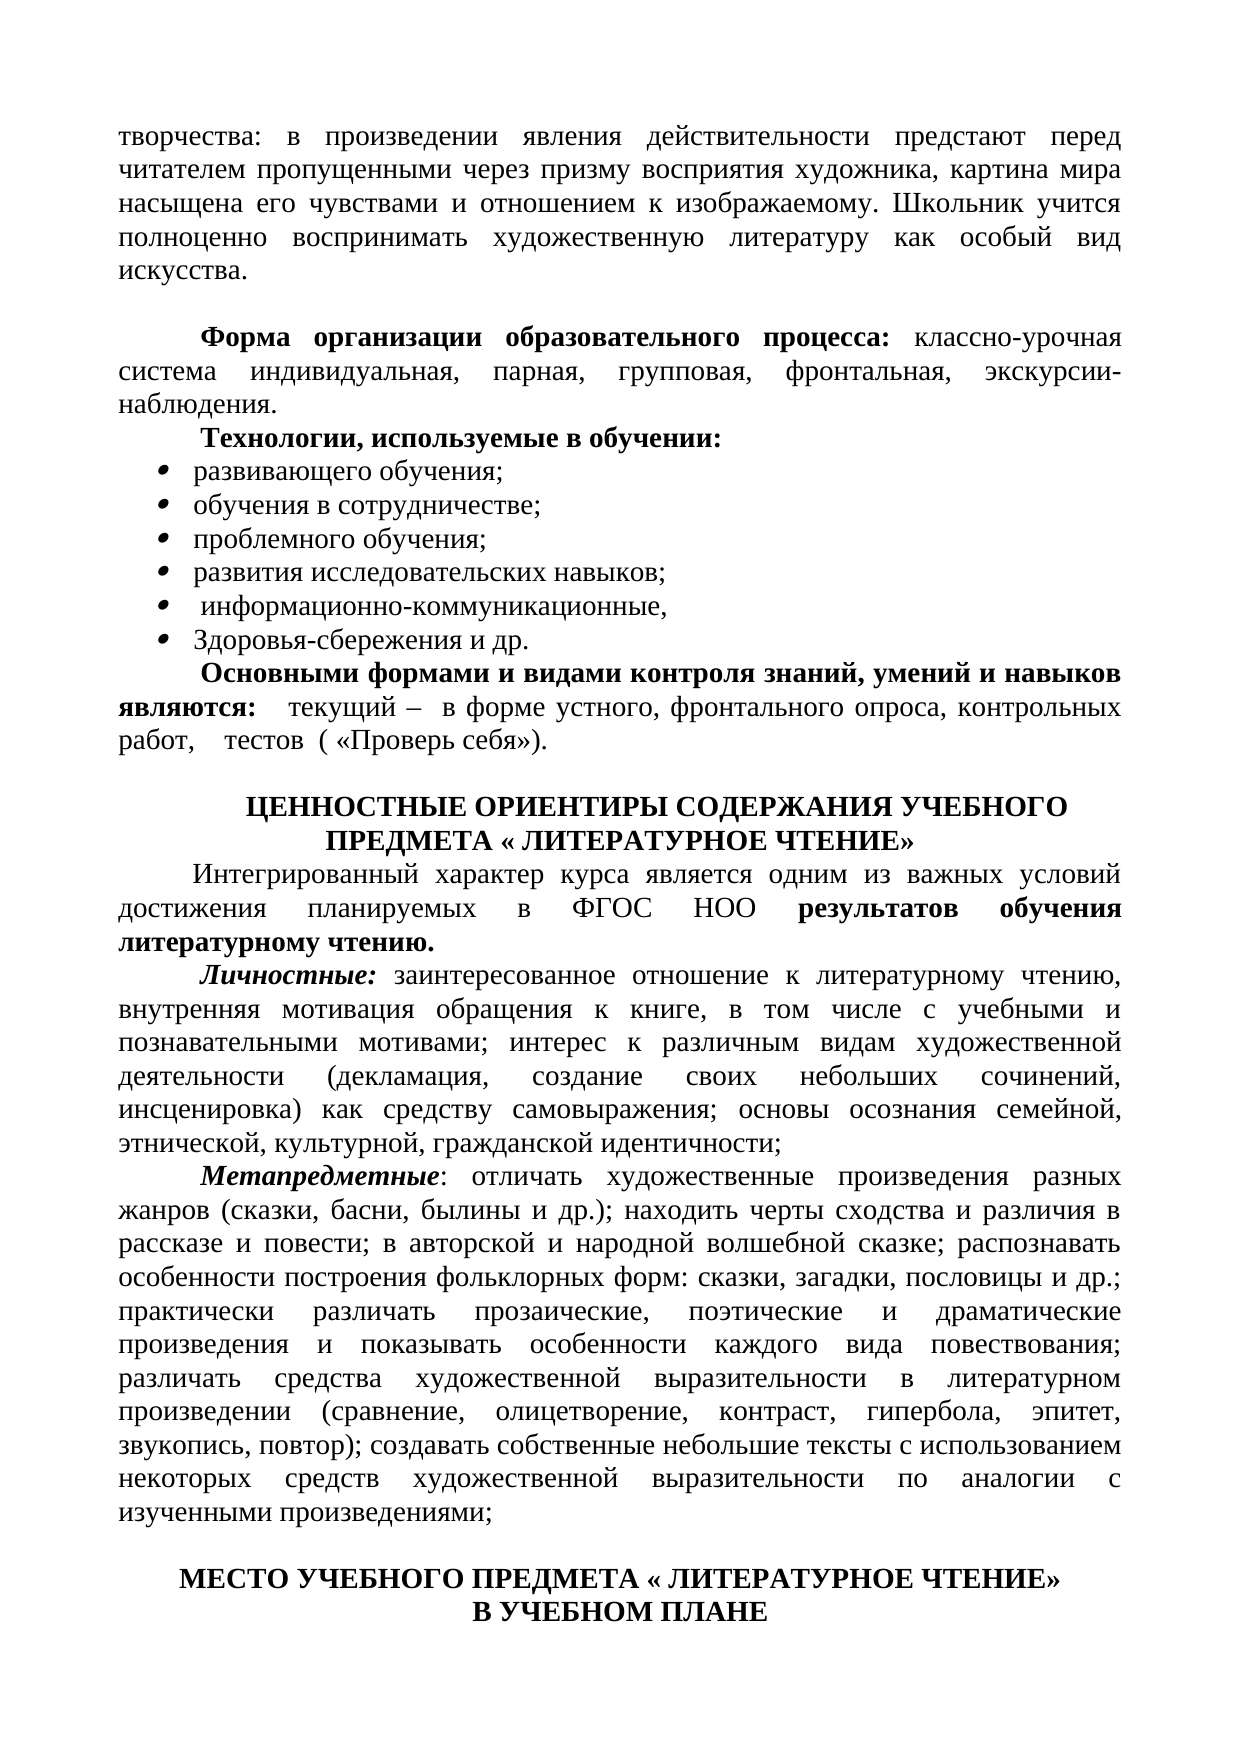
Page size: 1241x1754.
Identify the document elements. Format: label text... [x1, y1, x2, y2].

list информационно-коммуникационные, [156, 588, 1130, 622]
list развивающего обучения; [156, 453, 1130, 487]
list развития исследовательских навыков; [156, 554, 1130, 588]
text МЕСТО УЧЕБНОГО ПРЕДМЕТА « ЛИТЕРАТУРНОЕ ЧТЕНИЕ» [118, 1561, 1122, 1594]
list обучения в сотрудничестве; [156, 487, 1130, 521]
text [118, 118, 1122, 286]
list Здоровья-сбережения и др. [156, 622, 1130, 655]
list ЦЕННОСТНЫЕ ОРИЕНТИРЫ СОДЕРЖАНИЯ УЧЕБНОГО ПРЕДМЕТА « ЛИТЕРАТУРНОЕ ЧТЕНИЕ» [118, 789, 1122, 857]
text Форма организации образовательного процесса: классно-урочная система индивидуальная, парная, групповая, фронтальная, экскурсии-наблюдения. [118, 319, 1122, 420]
text Основными формами и видами контроля знаний, умений и навыков являются: текущий – в форме устного, фронтального опроса, контрольных работ, тестов ( «Проверь себя»). [118, 655, 1122, 756]
text В УЧЕБНОМ ПЛАНЕ [118, 1594, 1122, 1628]
text Метапредметные: отличать художественные произведения разных жанров (сказки, басни, былины и др.); находить черты сходства и различия в рассказе и повести; в авторской и народной волшебной сказке; распознавать особенности построения фольклорных форм: сказки, загадки, пословицы и др.; практически различать прозаические, поэтические и драматические произведения и показывать особенности каждого вида повествования; различать средства художественной выразительности в литературном произведении (сравнение, олицетворение, контраст, гипербола, эпитет, звукопись, повтор); создавать собственные небольшие тексты с использованием некоторых средств художественной выразительности по аналогии с изученными произведениями; [118, 1158, 1122, 1527]
text Технологии, используемые в обучении: [118, 420, 1130, 453]
text Интегрированный характер курса является одним из важных условий достижения планируемых в ФГОС НОО результатов обучения литературному чтению. [118, 857, 1122, 957]
list проблемного обучения; [156, 521, 1130, 554]
text Личностные: заинтересованное отношение к литературному чтению, внутренняя мотивация обращения к книге, в том числе с учебными и познавательными мотивами; интерес к различным видам художественной деятельности (декламация, создание своих небольших сочинений, инсценировка) как средству самовыражения; основы осознания семейной, этнической, культурной, гражданской идентичности; [118, 957, 1122, 1158]
